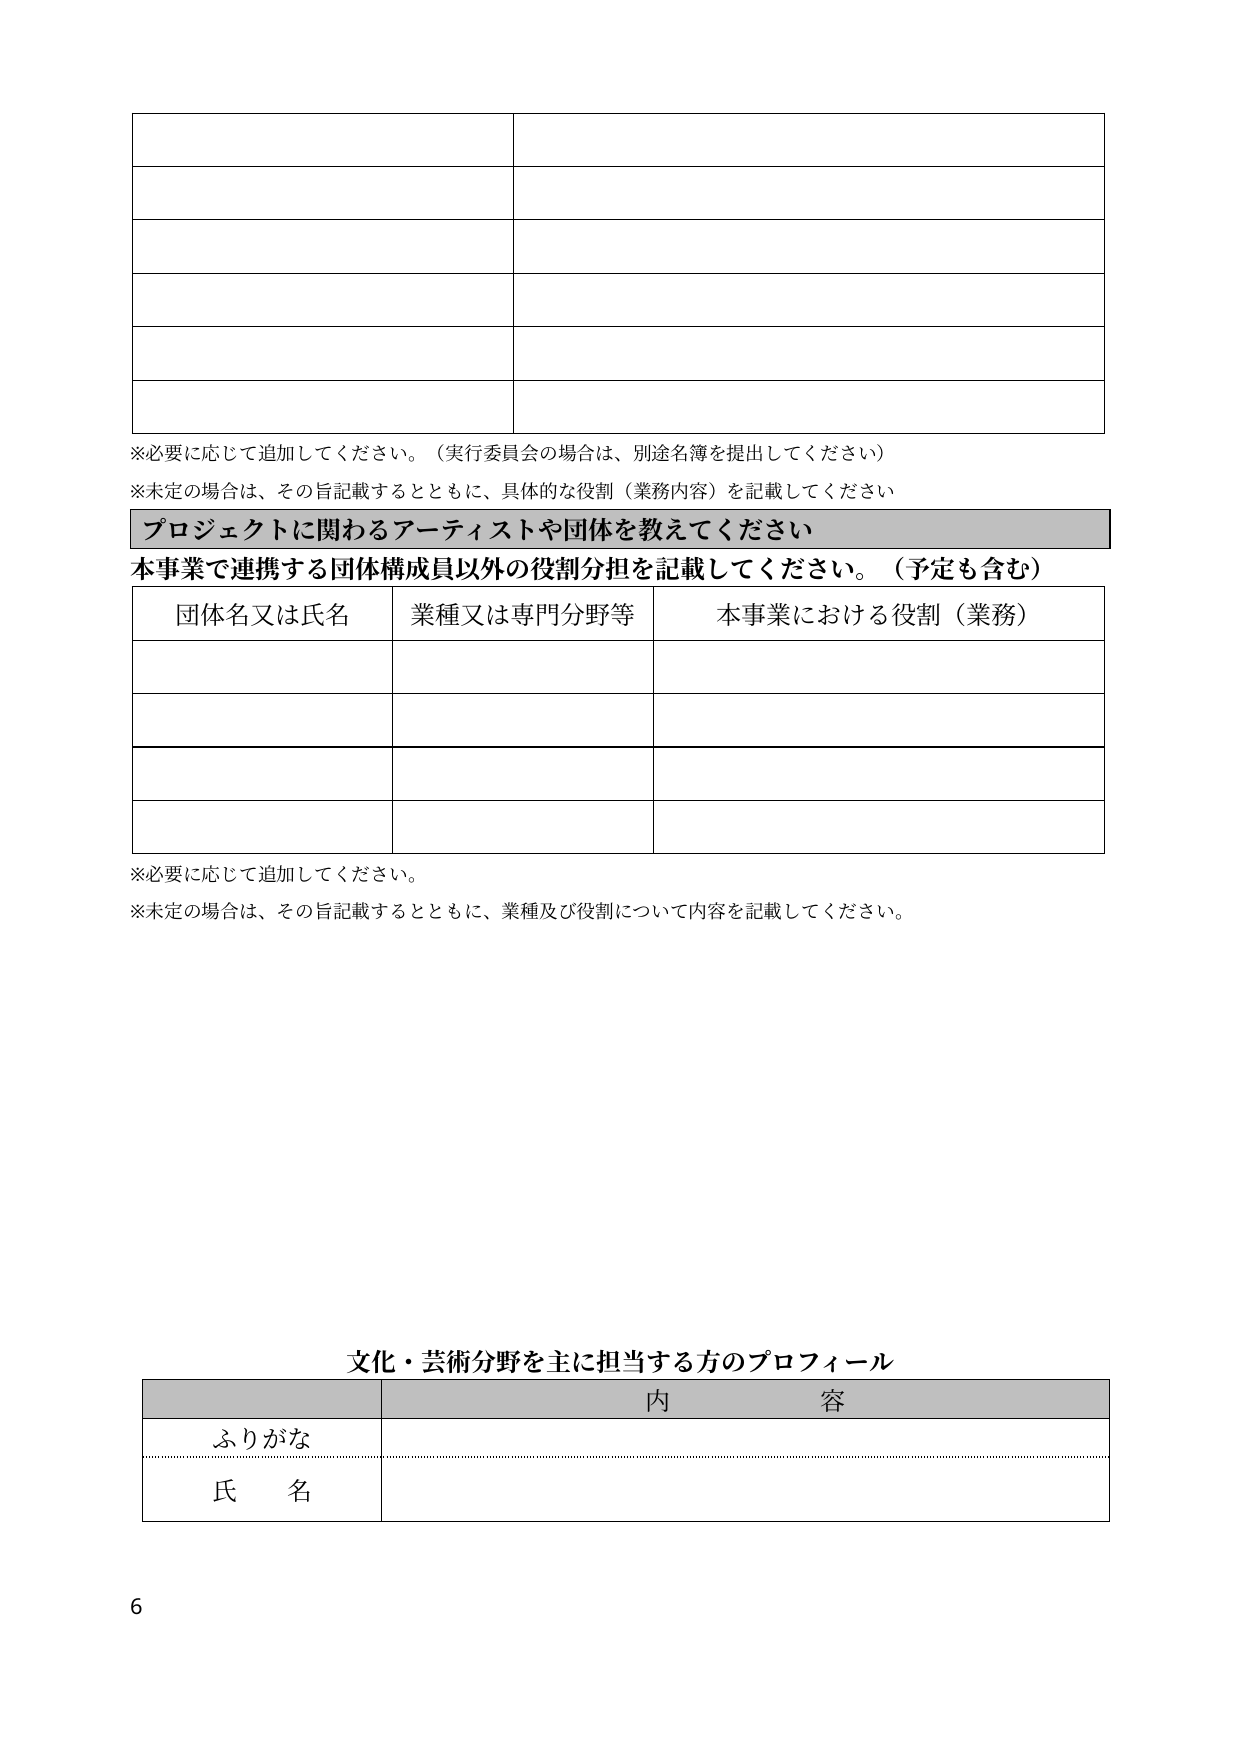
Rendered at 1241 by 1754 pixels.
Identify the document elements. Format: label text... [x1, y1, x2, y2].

table_header [143, 1380, 381, 1418]
table_cell [654, 641, 1104, 693]
table_cell [514, 114, 1104, 166]
table_header 団体名又は氏名 [133, 587, 392, 639]
table_cell [133, 801, 392, 853]
table_cell [654, 694, 1104, 746]
table_cell [133, 327, 513, 379]
table_cell [393, 801, 653, 853]
table_cell [133, 694, 392, 746]
table_cell [514, 274, 1104, 326]
table_cell [133, 274, 513, 326]
text ※必要に応じて追加してください。 [130, 854, 1110, 892]
table_cell [382, 1456, 1109, 1521]
table_cell [514, 167, 1104, 219]
table_header 業種又は専門分野等 [393, 587, 653, 639]
table_cell [133, 220, 513, 273]
table_cell [654, 748, 1104, 800]
text ※未定の場合は、その旨記載するとともに、業種及び役割について内容を記載してください。 [130, 892, 1110, 929]
table_cell ふりがな [143, 1419, 381, 1456]
table_cell [514, 327, 1104, 379]
table_cell [133, 381, 513, 433]
table_cell [654, 801, 1104, 853]
table_cell [393, 641, 653, 693]
text 文化・芸術分野を主に担当する方のプロフィール [130, 1342, 1110, 1379]
table_cell [133, 748, 392, 800]
table_cell [514, 381, 1104, 433]
table_cell [382, 1419, 1109, 1456]
table_header プロジェクトに関わるアーティストや団体を教えてください [131, 510, 1109, 548]
table_cell [133, 167, 513, 219]
table_header 本事業における役割（業務） [654, 587, 1104, 639]
table_header 内 容 [382, 1380, 1109, 1418]
table_cell [393, 748, 653, 800]
table_cell [393, 694, 653, 746]
table_cell [133, 641, 392, 693]
table_cell [514, 220, 1104, 273]
table_cell [133, 114, 513, 166]
text ※必要に応じて追加してください。（実行委員会の場合は、別途名簿を提出してください） ※未定の場合は、その旨記載するとともに、具体的な役割（業務内容）を記載してください [130, 434, 1110, 509]
table_cell 氏 名 [143, 1456, 381, 1521]
text 本事業で連携する団体構成員以外の役割分担を記載してください。（予定も含む） [130, 549, 1110, 586]
